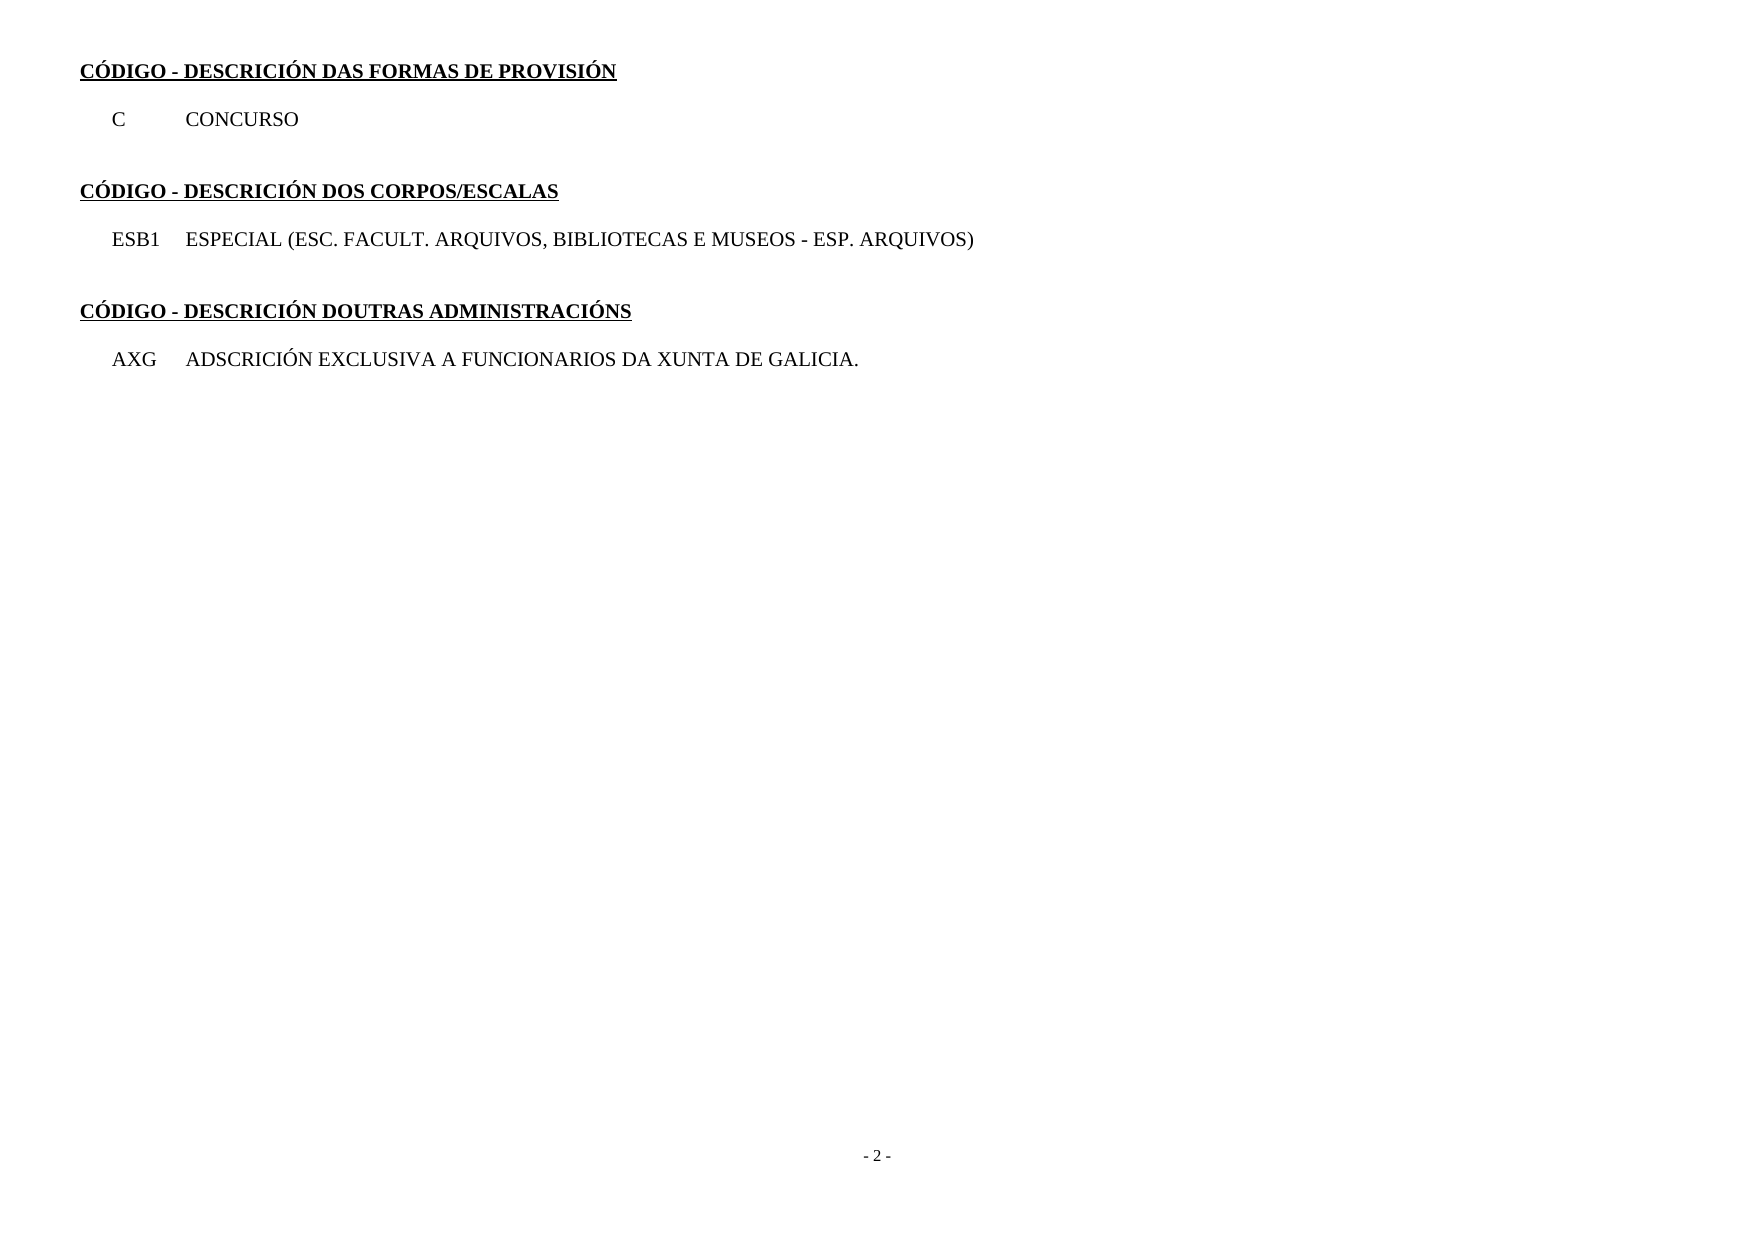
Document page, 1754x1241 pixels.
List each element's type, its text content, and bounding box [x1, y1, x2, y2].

text AXG ADSCRICIÓN EXCLUSIVA A FUNCIONARIOS DA XUNTA DE GALICIA. [38, 347, 1716, 371]
text CÓDIGO - DESCRICIÓN DAS FORMAS DE PROVISIÓN [38, 59, 1716, 83]
text ESB1 ESPECIAL (ESC. FACULT. ARQUIVOS, BIBLIOTECAS E MUSEOS - ESP. ARQUIVOS) [38, 227, 1716, 251]
text CÓDIGO - DESCRICIÓN DOUTRAS ADMINISTRACIÓNS [38, 299, 1716, 323]
text CÓDIGO - DESCRICIÓN DOS CORPOS/ESCALAS [38, 179, 1716, 203]
text C CONCURSO [38, 107, 1716, 131]
